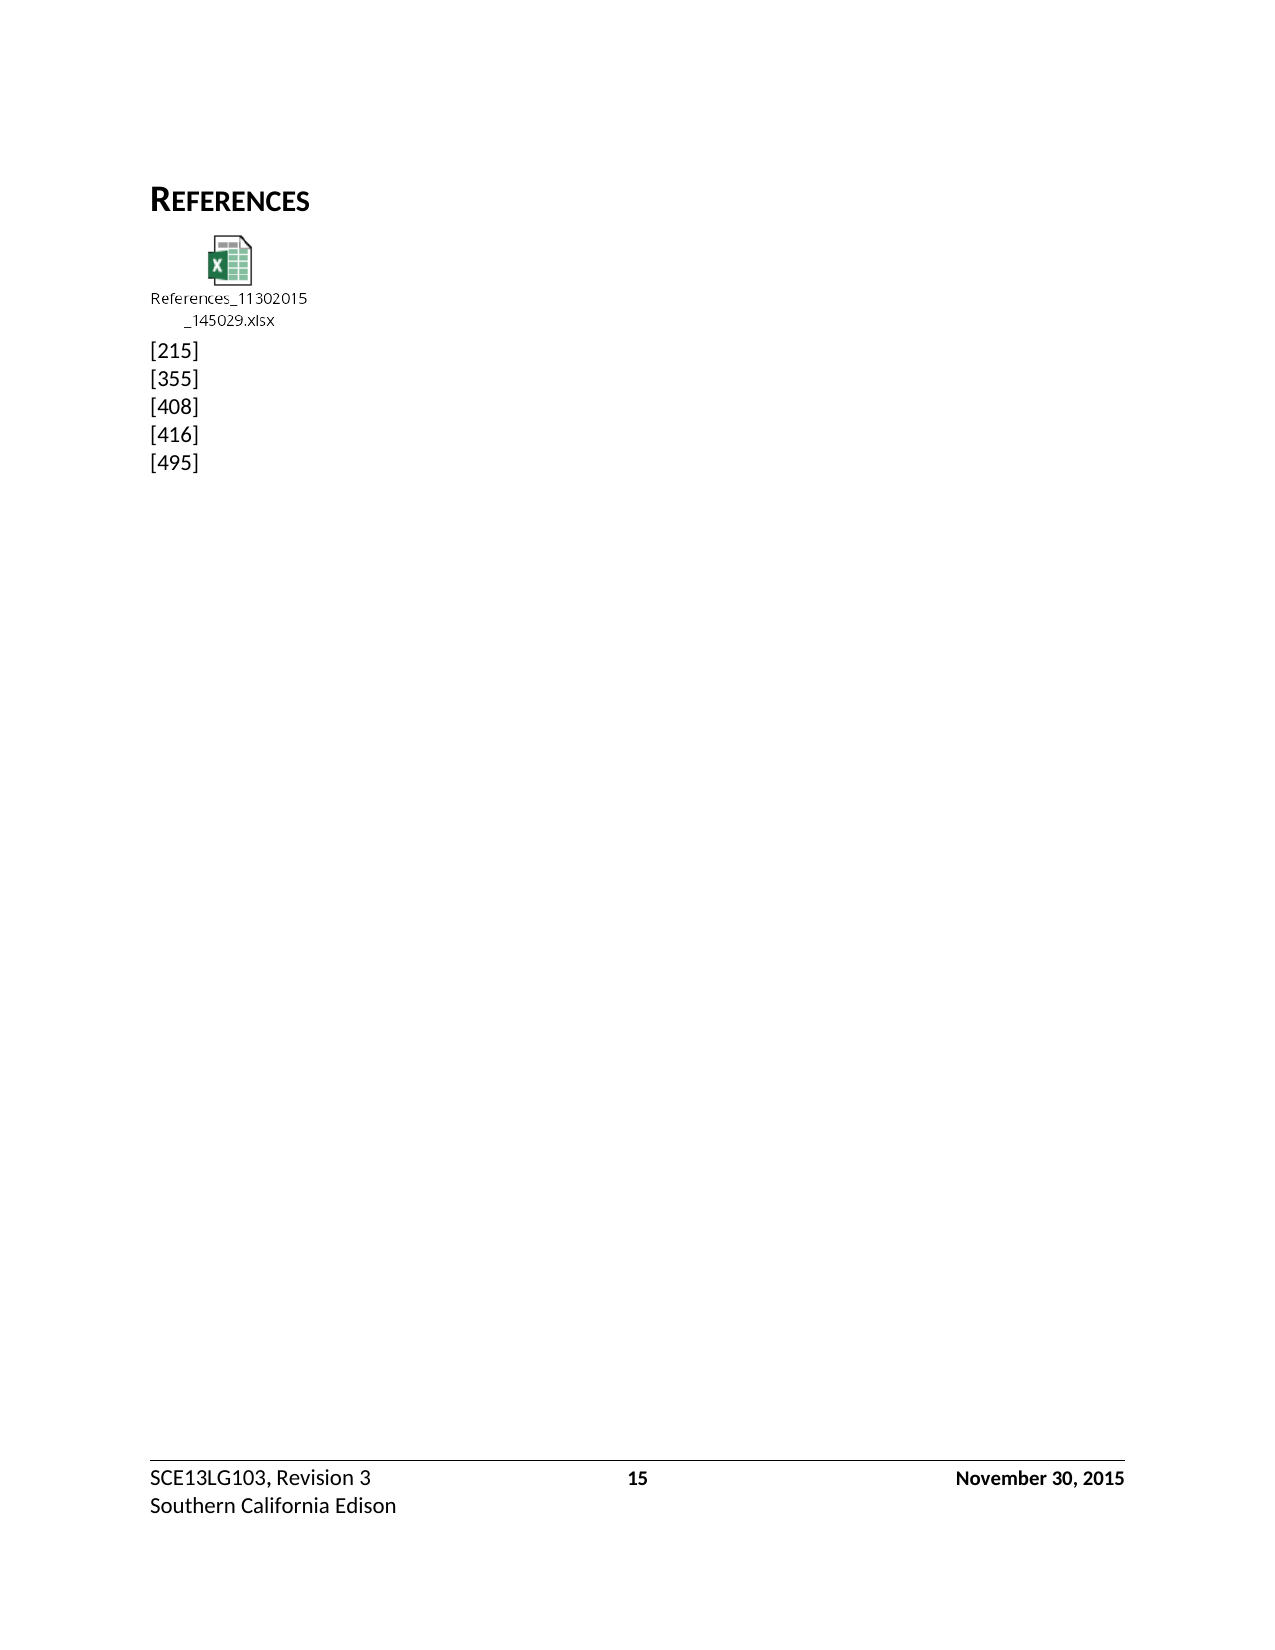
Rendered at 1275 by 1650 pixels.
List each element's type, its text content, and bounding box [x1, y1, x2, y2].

text [408] [150, 392, 1125, 420]
subtitle References [150, 175, 1125, 221]
text [215] [150, 336, 1125, 364]
text [416] [150, 420, 1125, 448]
text [495] [150, 448, 1125, 476]
text [355] [150, 364, 1125, 392]
